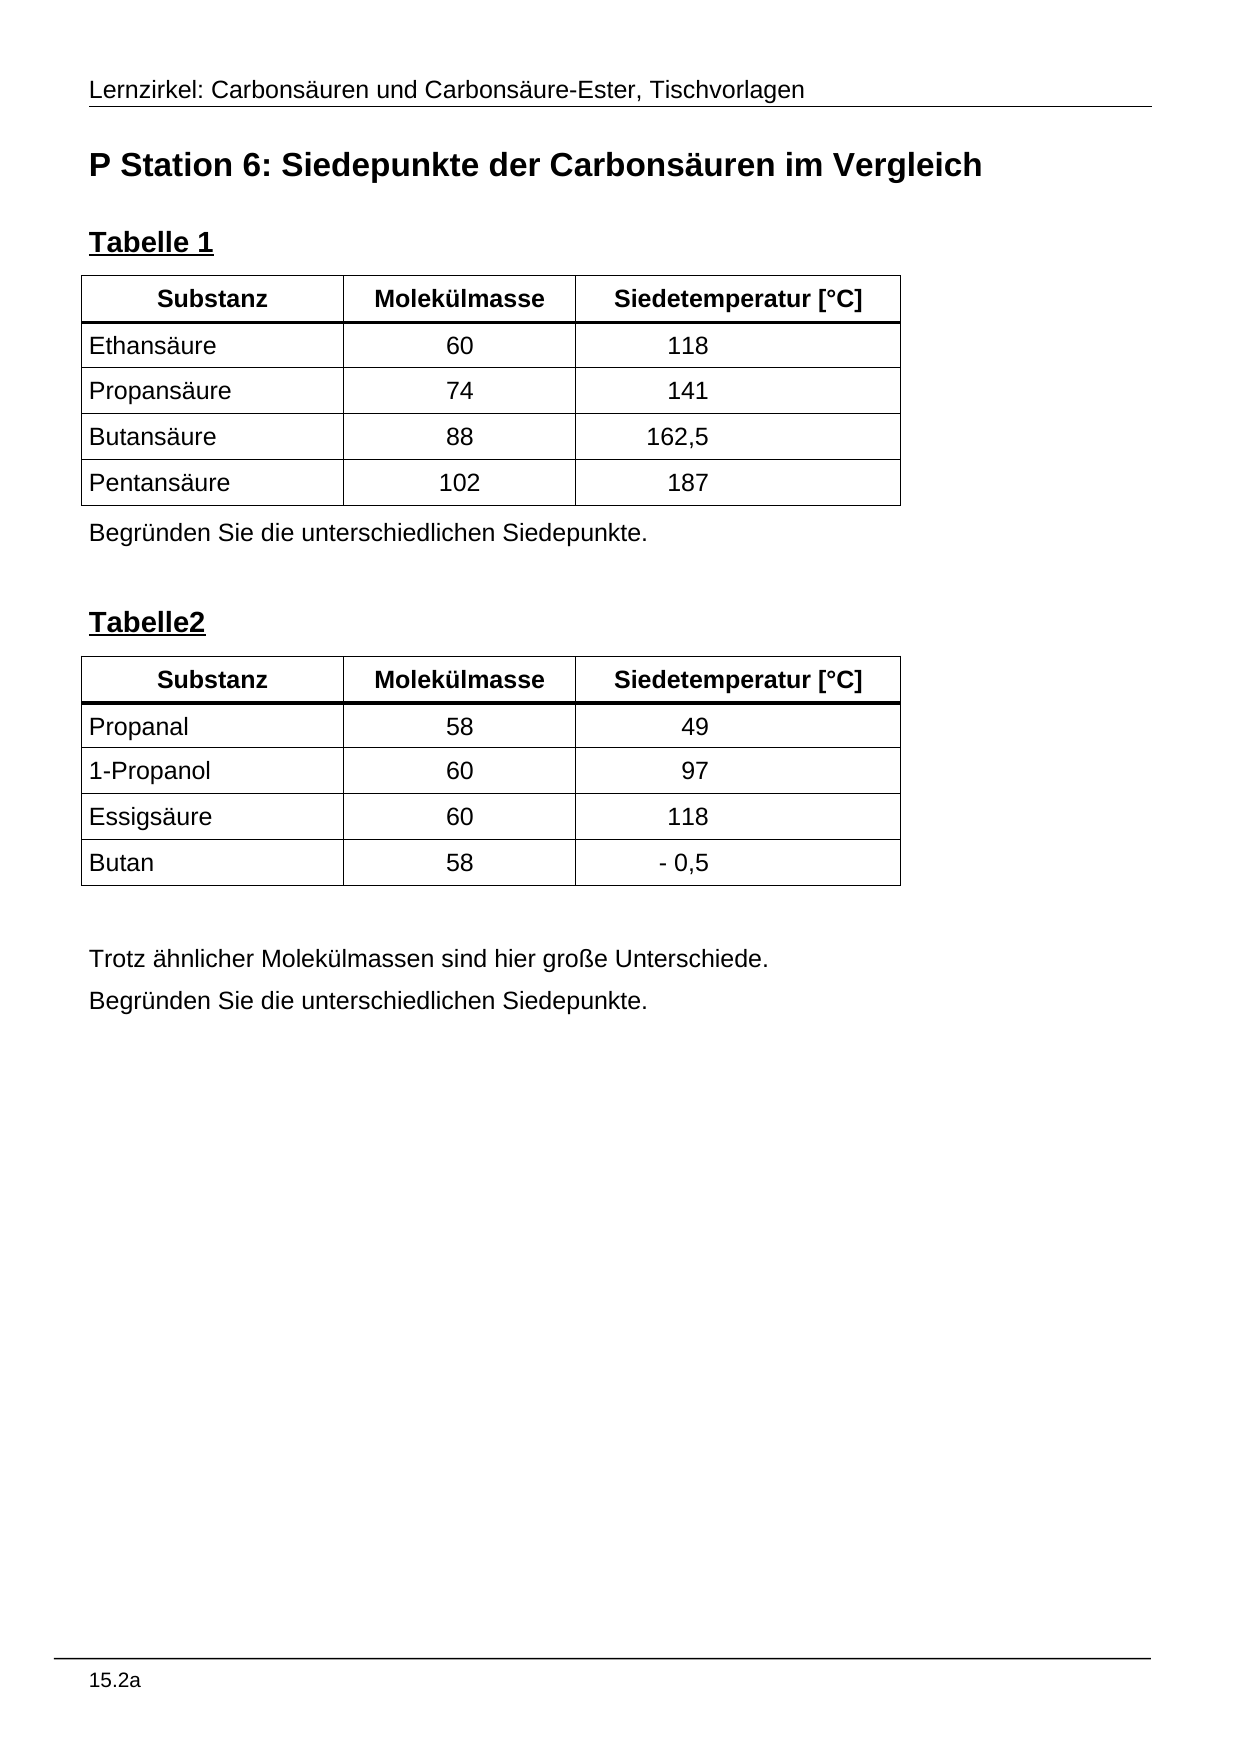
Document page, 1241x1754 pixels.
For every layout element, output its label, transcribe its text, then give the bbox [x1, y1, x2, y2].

text P Station 6: Siedepunkte der Carbonsäuren im Vergleich [89, 145, 1152, 184]
table_header Molekülmasse [344, 657, 575, 701]
table_header Substanz [82, 276, 343, 321]
table_cell Butan [82, 840, 343, 885]
table_cell 58 [344, 705, 575, 747]
table_cell 97 [576, 748, 900, 793]
table_header Siedetemperatur [°C] [576, 657, 900, 701]
table_cell Essigsäure [82, 794, 343, 839]
text Trotz ähnlicher Molekülmassen sind hier große Unterschiede. [89, 944, 1152, 973]
text Begründen Sie die unterschiedlichen Siedepunkte. [89, 986, 1152, 1014]
table_cell 1-Propanol [82, 748, 343, 793]
table_cell 88 [344, 414, 575, 459]
table_cell Butansäure [82, 414, 343, 459]
table_cell - 0,5 [576, 840, 900, 885]
table_cell 74 [344, 368, 575, 413]
table_cell Propanal [82, 705, 343, 747]
table_cell 162,5 [576, 414, 900, 459]
table_header Substanz [82, 657, 343, 701]
table_header Siedetemperatur [°C] [576, 276, 900, 321]
table_cell 118 [576, 324, 900, 367]
text Tabelle 1 [89, 225, 1152, 258]
table_cell 60 [344, 748, 575, 793]
table_cell 118 [576, 794, 900, 839]
table_header Molekülmasse [344, 276, 575, 321]
table_cell 141 [576, 368, 900, 413]
table_cell Pentansäure [82, 460, 343, 504]
text Tabelle2 [89, 605, 1152, 639]
table_cell Ethansäure [82, 324, 343, 367]
text Begründen Sie die unterschiedlichen Siedepunkte. [89, 518, 1152, 547]
table_cell 49 [576, 705, 900, 747]
table_cell 60 [344, 794, 575, 839]
table_cell 102 [344, 460, 575, 504]
table_cell 187 [576, 460, 900, 504]
table_cell 60 [344, 324, 575, 367]
table_cell Propansäure [82, 368, 343, 413]
table_cell 58 [344, 840, 575, 885]
